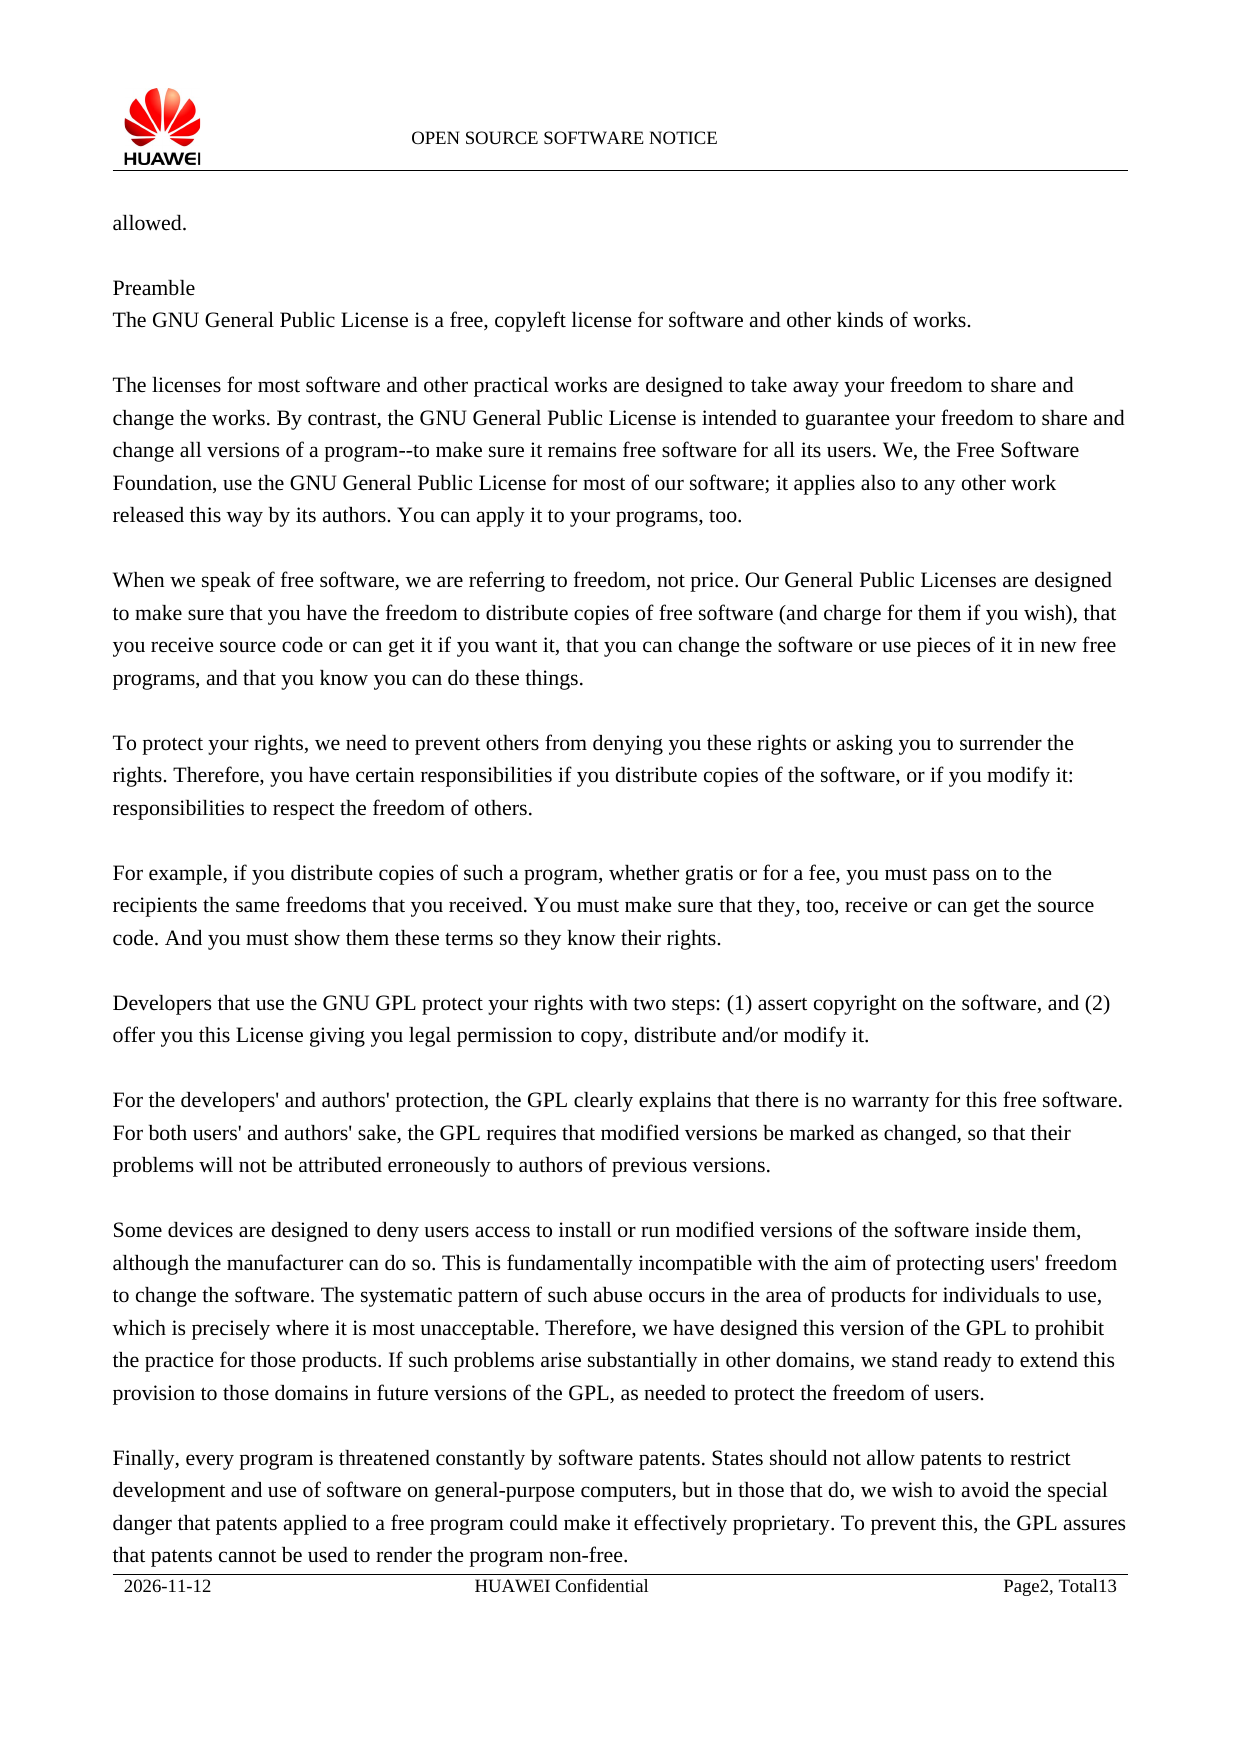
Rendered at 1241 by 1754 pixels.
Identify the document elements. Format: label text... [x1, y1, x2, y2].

picture [124, 88, 201, 165]
